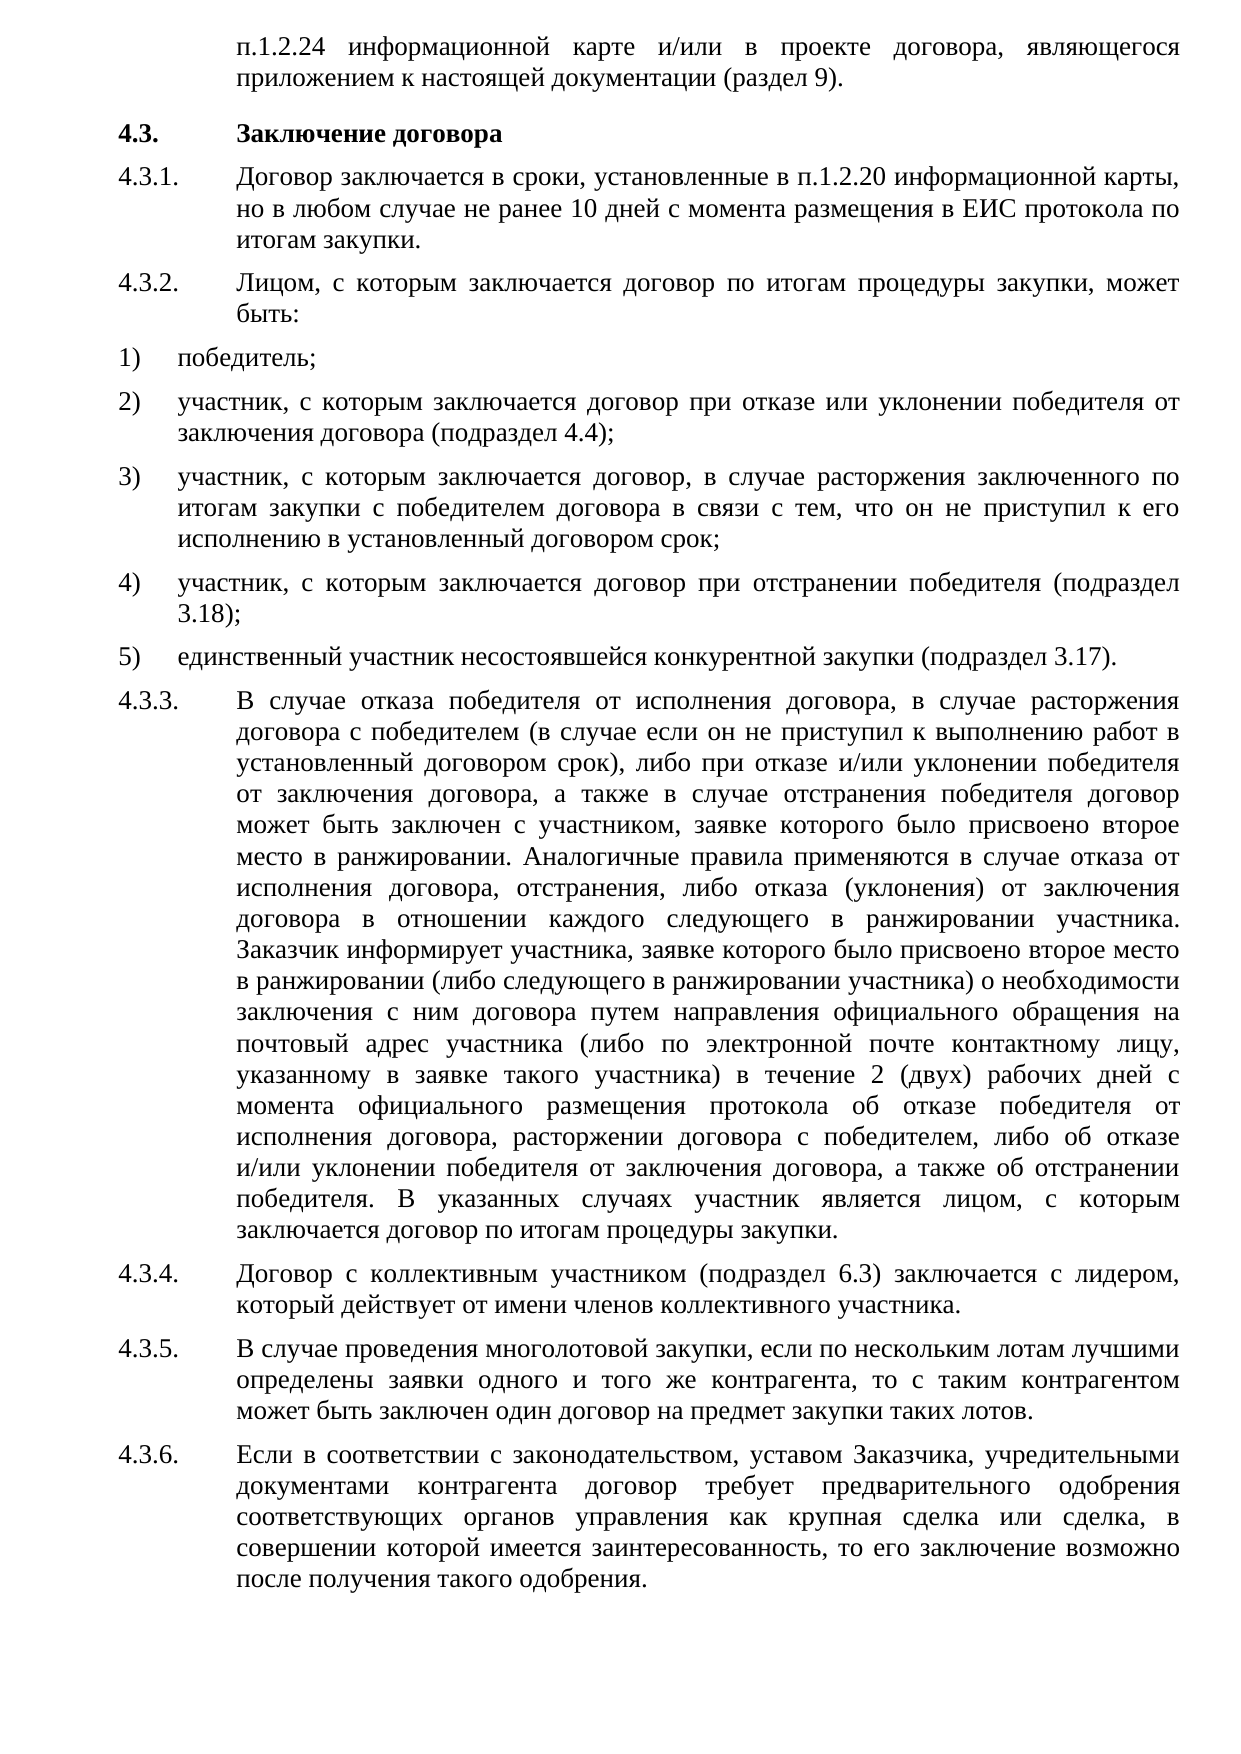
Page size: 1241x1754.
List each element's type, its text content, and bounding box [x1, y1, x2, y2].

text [118, 29, 1181, 92]
text Договор заключается в сроки, установленные в п.1.2.20 информационной карты, но в любом случае не ранее 10 дней с момента размещения в ЕИС протокола по итогам закупки. [118, 161, 1181, 254]
text Если в соответствии с законодательством, уставом Заказчика, учредительными документами контрагента договор требует предварительного одобрения соответствующих органов управления как крупная сделка или сделка, в совершении которой имеется заинтересованность, то его заключение возможно после получения такого одобрения. [118, 1438, 1181, 1594]
text Договор с коллективным участником (подраздел 6.3) заключается с лидером, который действует от имени членов коллективного участника. [118, 1257, 1181, 1319]
text единственный участник несостоявшейся конкурентной закупки (подраздел 3.17). [118, 640, 1181, 672]
text Лицом, с которым заключается договор по итогам процедуры закупки, может быть: [118, 266, 1181, 329]
text участник, с которым заключается договор при отстранении победителя (подраздел 3.18); [118, 566, 1181, 628]
text участник, с которым заключается договор, в случае расторжения заключенного по итогам закупки с победителем договора в связи с тем, что он не приступил к его исполнению в установленный договором срок; [118, 460, 1181, 553]
text участник, с которым заключается договор при отказе или уклонении победителя от заключения договора (подраздел 4.4); [118, 385, 1181, 447]
text победитель; [118, 341, 1181, 372]
text В случае проведения многолотовой закупки, если по нескольким лотам лучшими определены заявки одного и того же контрагента, то с таким контрагентом может быть заключен один договор на предмет закупки таких лотов. [118, 1332, 1181, 1425]
text В случае отказа победителя от исполнения договора, в случае расторжения договора с победителем (в случае если он не приступил к выполнению работ в установленный договором срок), либо при отказе и/или уклонении победителя от заключения договора, а также в случае отстранения победителя договор может быть заключен с участником, заявке которого было присвоено второе место в ранжировании. Аналогичные правила применяются в случае отказа от исполнения договора, отстранения, либо отказа (уклонения) от заключения договора в отношении каждого следующего в ранжировании участника. Заказчик информирует участника, заявке которого было присвоено второе место в ранжировании (либо следующего в ранжировании участника) о необходимости заключения с ним договора путем направления официального обращения на почтовый адрес участника (либо по электронной почте контактному лицу, указанному в заявке такого участника) в течение 2 (двух) рабочих дней с момента официального размещения протокола об отказе победителя от исполнения договора, расторжении договора с победителем, либо об отказе и/или уклонении победителя от заключения договора, а также об отстранении победителя. В указанных случаях участник является лицом, с которым заключается договор по итогам процедуры закупки. [118, 684, 1181, 1245]
text Заключение договора [118, 117, 1181, 148]
